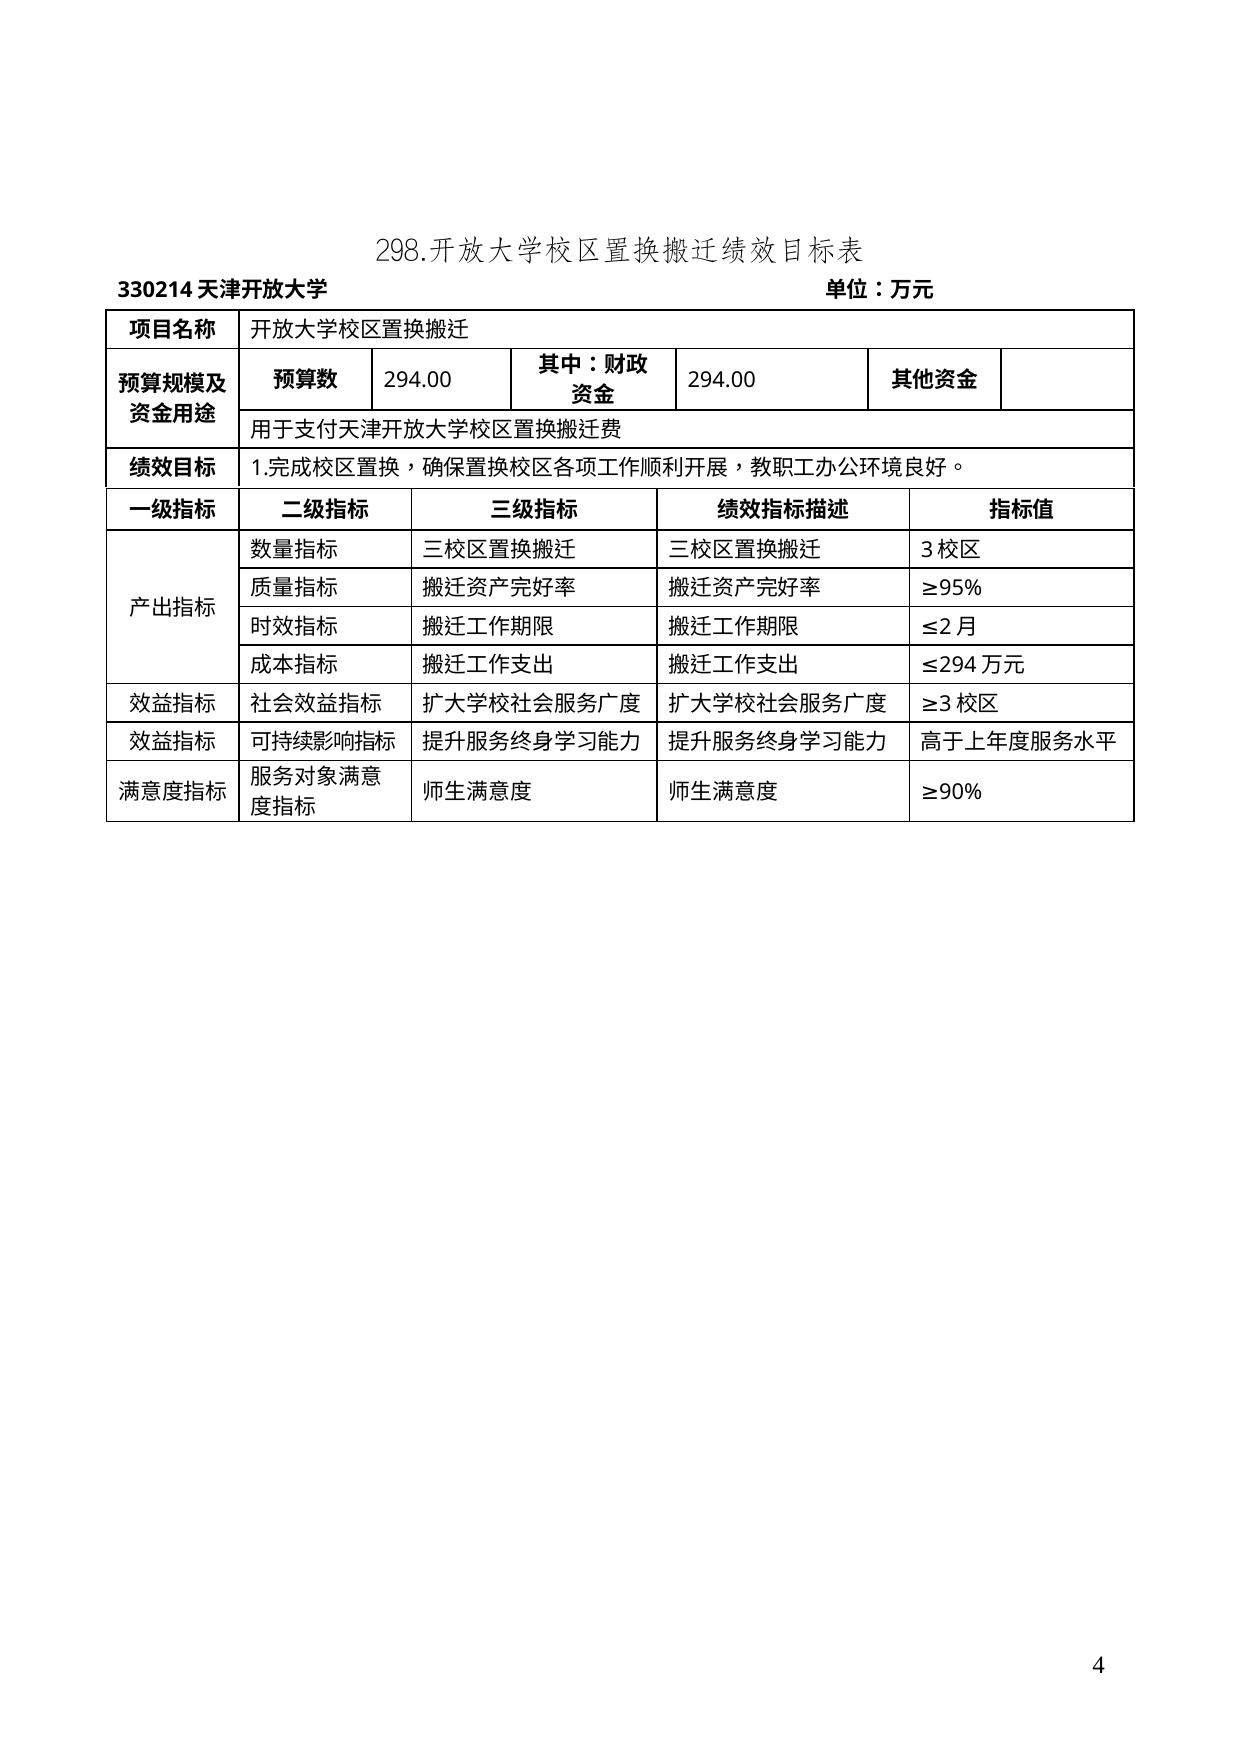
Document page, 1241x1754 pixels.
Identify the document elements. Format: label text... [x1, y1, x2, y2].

table_cell 搬迁资产完好率 [412, 569, 656, 606]
table_cell 其中：财政 资金 [512, 349, 675, 409]
table_cell 294.00 [677, 349, 867, 409]
table_cell 搬迁资产完好率 [658, 569, 909, 606]
table_cell 时效指标 [240, 607, 411, 644]
table_cell 绩效目标 [107, 449, 238, 486]
table_header 三级指标 [412, 489, 656, 529]
table_cell 搬迁工作支出 [412, 646, 656, 683]
table_cell 产出指标 [107, 531, 238, 683]
table_cell 294.00 [373, 349, 510, 409]
table_cell 项目名称 [107, 311, 238, 348]
table_cell 三校区置换搬迁 [658, 531, 909, 567]
table_cell 社会效益指标 [240, 684, 411, 721]
table_header 二级指标 [240, 489, 411, 529]
table_cell ≤2月 [910, 607, 1133, 644]
table_cell ≤294万元 [910, 646, 1133, 683]
table_cell 三校区置换搬迁 [412, 531, 656, 567]
table_cell 数量指标 [240, 531, 411, 567]
table_cell 开放大学校区置换搬迁 [240, 311, 1133, 348]
table_cell 成本指标 [240, 646, 411, 683]
table_header 一级指标 [107, 489, 238, 529]
table_cell 其他资金 [869, 349, 1000, 409]
table_cell ≥95% [910, 569, 1133, 606]
table_header 指标值 [910, 489, 1133, 529]
table_cell 高于上年度服务水平 [910, 723, 1133, 759]
table_cell 提升服务终身学习能力 [412, 723, 656, 759]
table_cell 服务对象满意度指标 [240, 761, 411, 821]
table_cell 效益指标 [107, 684, 238, 721]
table_cell 预算规模及资金用途 [107, 349, 238, 447]
table_cell 1.完成校区置换，确保置换校区各项工作顺利开展，教职工办公环境良好。 [240, 449, 1133, 486]
table_cell 扩大学校社会服务广度 [412, 684, 656, 721]
table_cell 3校区 [910, 531, 1133, 567]
table_cell 搬迁工作期限 [412, 607, 656, 644]
table_cell 效益指标 [107, 723, 238, 759]
table_cell 搬迁工作支出 [658, 646, 909, 683]
table_cell 预算数 [240, 349, 371, 409]
table_cell 提升服务终身学习能力 [658, 723, 909, 759]
table_cell 搬迁工作期限 [658, 607, 909, 644]
table_cell ≥3校区 [910, 684, 1133, 721]
table_cell ≥90% [910, 761, 1133, 821]
text 298.开放大学校区置换搬迁绩效目标表 [136, 235, 1104, 268]
table_cell 可持续影响指标 [240, 723, 411, 759]
table_cell 满意度指标 [107, 761, 238, 821]
table_cell 用于支付天津开放大学校区置换搬迁费 [240, 411, 1133, 447]
table_header 330214天津开放大学 单位：万元 [107, 270, 1133, 309]
table_cell 师生满意度 [658, 761, 909, 821]
table_header 绩效指标描述 [658, 489, 909, 529]
table_cell 扩大学校社会服务广度 [658, 684, 909, 721]
table_cell 师生满意度 [412, 761, 656, 821]
table_cell 质量指标 [240, 569, 411, 606]
table_cell [1002, 349, 1133, 409]
